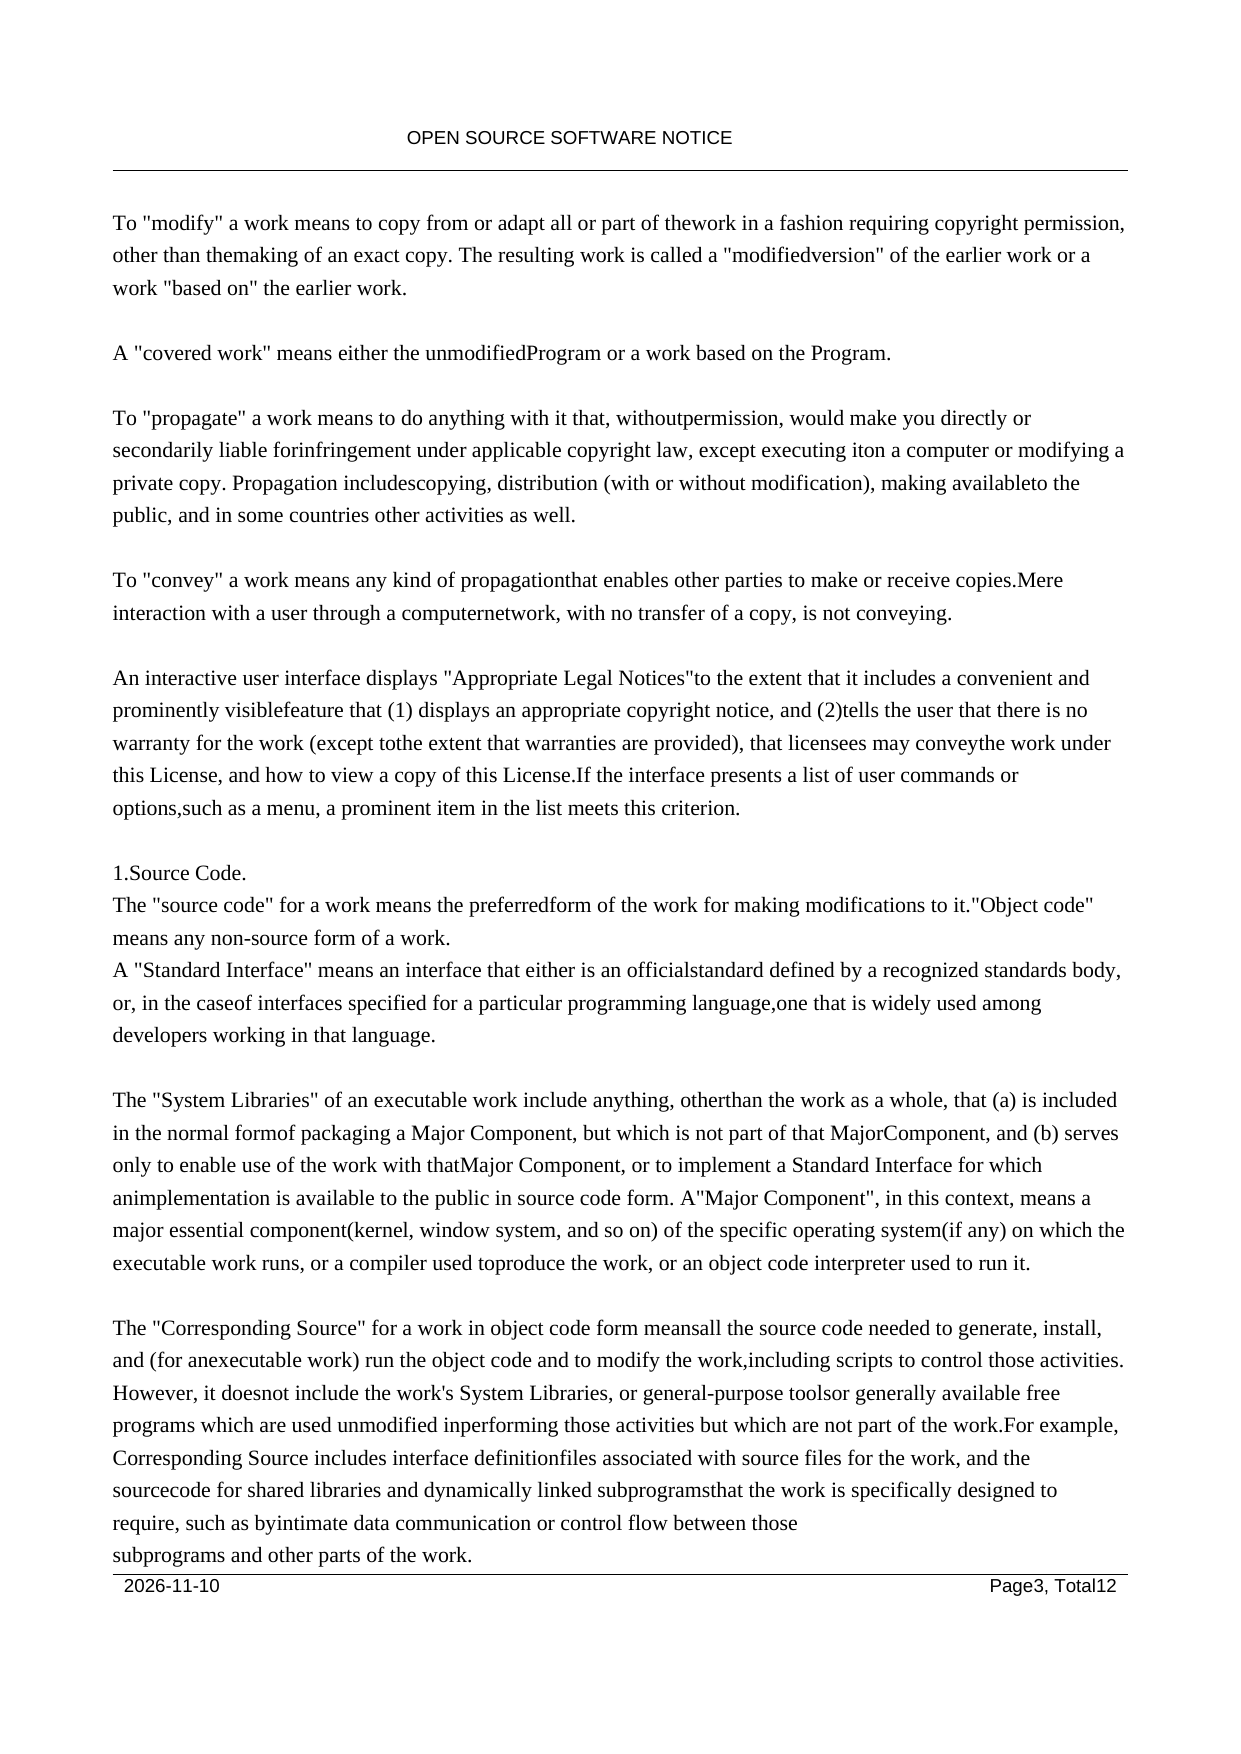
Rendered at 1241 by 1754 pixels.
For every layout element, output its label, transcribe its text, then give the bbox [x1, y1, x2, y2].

text The "Corresponding Source" for a work in object code form meansall the source code needed to generate, install, and (for anexecutable work) run the object code and to modify the work,including scripts to control those activities. However, it doesnot include the work's System Libraries, or general-purpose toolsor generally available free programs which are used unmodified inperforming those activities but which are not part of the work.For example, Corresponding Source includes interface definitionfiles associated with source files for the work, and the sourcecode for shared libraries and dynamically linked subprogramsthat the work is specifically designed to require, such as byintimate data communication or control flow between those [112, 1311, 1128, 1539]
text To "modify" a work means to copy from or adapt all or part of thework in a fashion requiring copyright permission, other than themaking of an exact copy. The resulting work is called a "modifiedversion" of the earlier work or a work "based on" the earlier work. [112, 206, 1128, 304]
text To "propagate" a work means to do anything with it that, withoutpermission, would make you directly or secondarily liable forinfringement under applicable copyright law, except executing iton a computer or modifying a private copy. Propagation includescopying, distribution (with or without modification), making availableto the public, and in some countries other activities as well. [112, 401, 1128, 531]
text subprograms and other parts of the work. [112, 1539, 1128, 1571]
text A "covered work" means either the unmodifiedProgram or a work based on the Program. [112, 336, 1128, 369]
text An interactive user interface displays "Appropriate Legal Notices"to the extent that it includes a convenient and prominently visiblefeature that (1) displays an appropriate copyright notice, and (2)tells the user that there is no warranty for the work (except tothe extent that warranties are provided), that licensees may conveythe work under this License, and how to view a copy of this License.If the interface presents a list of user commands or options,such as a menu, a prominent item in the list meets this criterion. [112, 661, 1128, 824]
text A "Standard Interface" means an interface that either is an officialstandard defined by a recognized standards body, or, in the caseof interfaces specified for a particular programming language,one that is widely used among developers working in that language. [112, 954, 1128, 1051]
text The "source code" for a work means the preferredform of the work for making modifications to it."Object code" means any non-source form of a work. [112, 889, 1128, 954]
text 1.Source Code. [112, 856, 1128, 889]
text To "convey" a work means any kind of propagationthat enables other parties to make or receive copies.Mere interaction with a user through a computernetwork, with no transfer of a copy, is not conveying. [112, 564, 1128, 629]
text The "System Libraries" of an executable work include anything, otherthan the work as a whole, that (a) is included in the normal formof packaging a Major Component, but which is not part of that MajorComponent, and (b) serves only to enable use of the work with thatMajor Component, or to implement a Standard Interface for which animplementation is available to the public in source code form. A"Major Component", in this context, means a major essential component(kernel, window system, and so on) of the specific operating system(if any) on which the executable work runs, or a compiler used toproduce the work, or an object code interpreter used to run it. [112, 1084, 1128, 1279]
